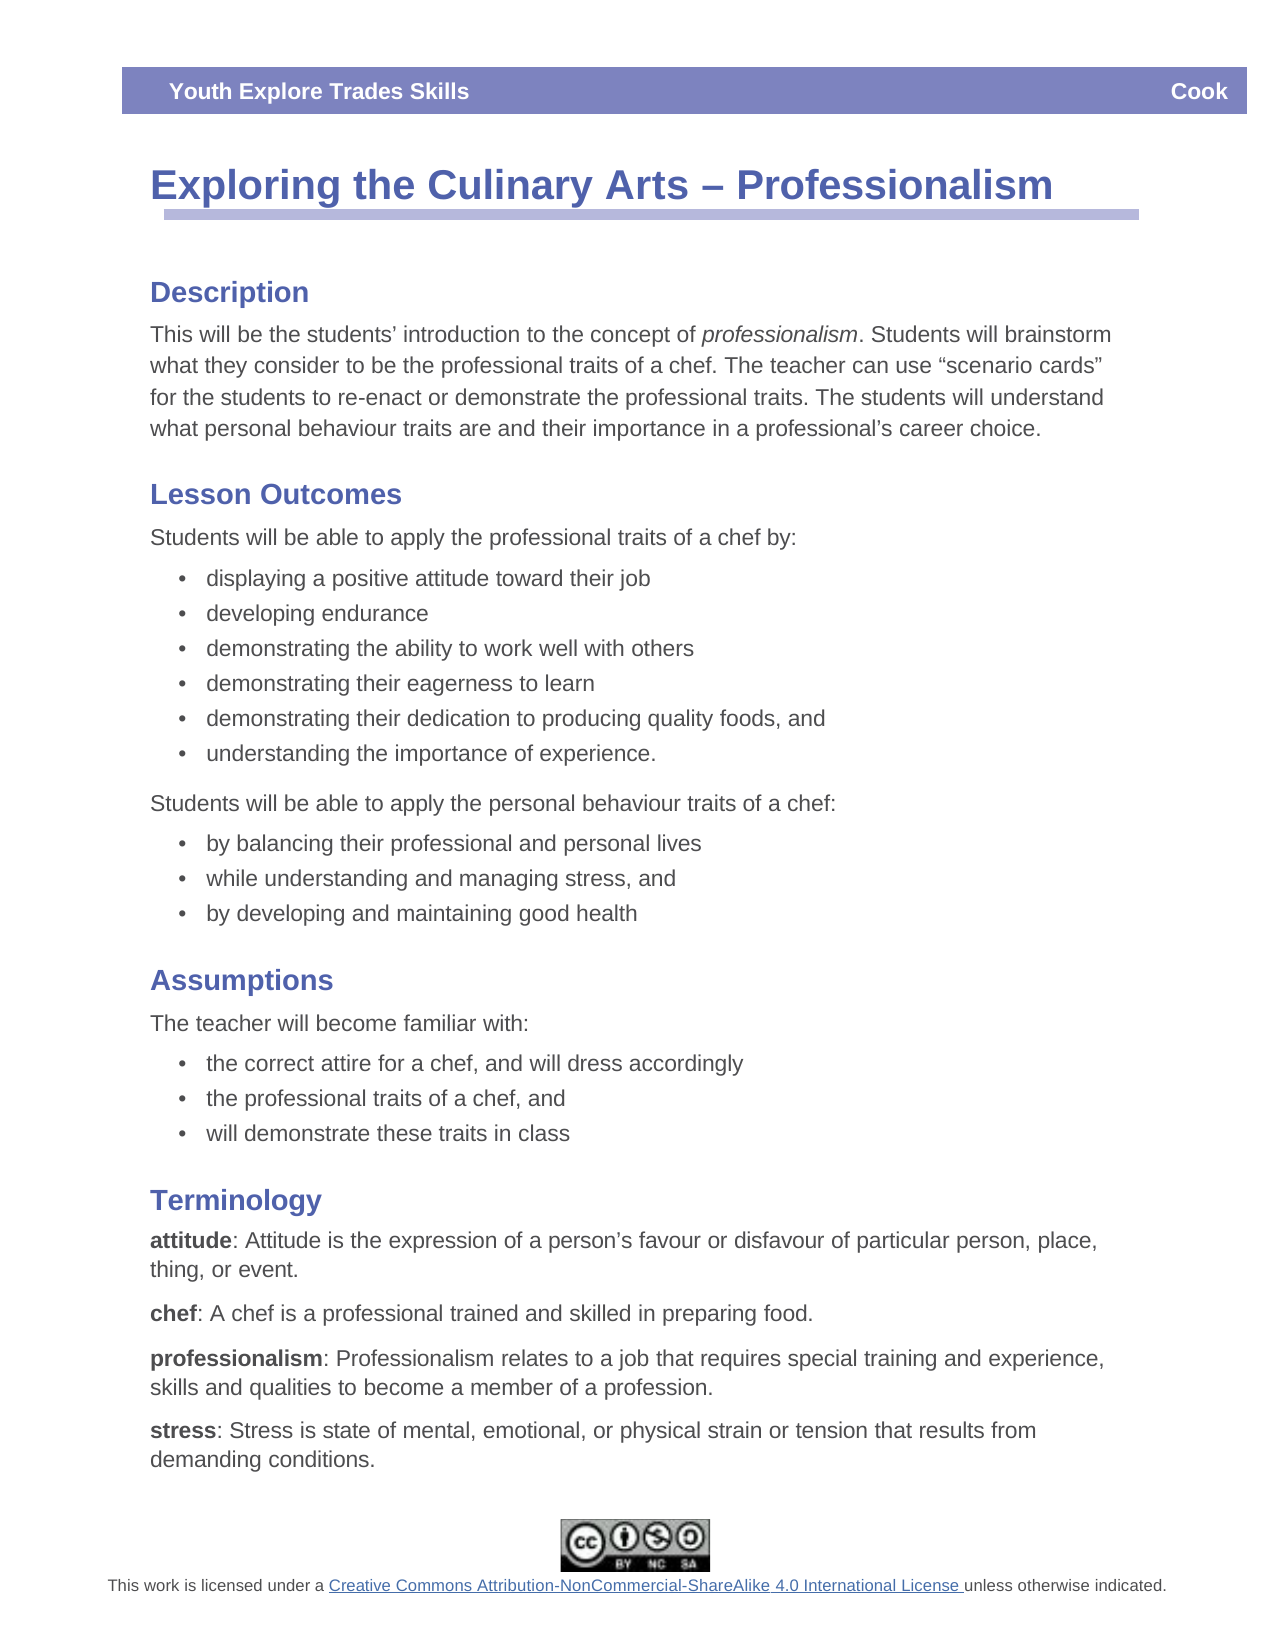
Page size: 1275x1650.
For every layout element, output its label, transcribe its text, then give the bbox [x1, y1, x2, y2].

text attitude: Attitude is the expression of a person’s favour or disfavour of particular person, place, thing, or event. [150, 1227, 1124, 1283]
list by developing and maintaining good health [178, 900, 1239, 926]
subtitle Terminology [150, 1183, 1239, 1217]
list developing endurance [178, 599, 1239, 626]
list the correct attire for a chef, and will dress accordingly [178, 1050, 1239, 1076]
picture [560, 1519, 711, 1572]
text Students will be able to apply the professional traits of a chef by: [150, 524, 1239, 550]
text professionalism: Professionalism relates to a job that requires special training and experience, skills and qualities to become a member of a profession. [150, 1344, 1124, 1400]
text This work is licensed under a Creative Commons Attribution-NonCommercial-ShareAlike 4.0 International License unless otherwise indicated. [107, 1575, 1239, 1594]
list will demonstrate these traits in class [178, 1120, 1239, 1146]
subtitle Description [150, 275, 1239, 308]
text This will be the students’ introduction to the concept of professionalism. Students will brainstorm what they consider to be the professional traits of a chef. The teacher can use “scenario cards” for the students to re-enact or demonstrate the professional traits. The students will understand what personal behaviour traits are and their importance in a professional’s career choice. [150, 321, 1124, 441]
text stress: Stress is state of mental, emotional, or physical strain or tension that results from demanding conditions. [150, 1417, 1124, 1473]
list demonstrating their dedication to producing quality foods, and [178, 704, 1239, 731]
list understanding the importance of experience. [178, 739, 1239, 766]
text chef: A chef is a professional trained and skilled in preparing food. [150, 1300, 1239, 1327]
list the professional traits of a chef, and [178, 1085, 1239, 1111]
list demonstrating the ability to work well with others [178, 634, 1239, 661]
list demonstrating their eagerness to learn [178, 669, 1239, 696]
list by balancing their professional and personal lives [178, 830, 1239, 856]
list while understanding and managing stress, and [178, 865, 1239, 891]
subtitle Exploring the Culinary Arts – Professionalism [150, 160, 1239, 208]
list displaying a positive attitude toward their job [178, 564, 1239, 591]
subtitle Lesson Outcomes [150, 477, 1239, 511]
text The teacher will become familiar with: [150, 1009, 1239, 1036]
subtitle Assumptions [150, 963, 1239, 997]
text Students will be able to apply the personal behaviour traits of a chef: [150, 789, 1239, 816]
